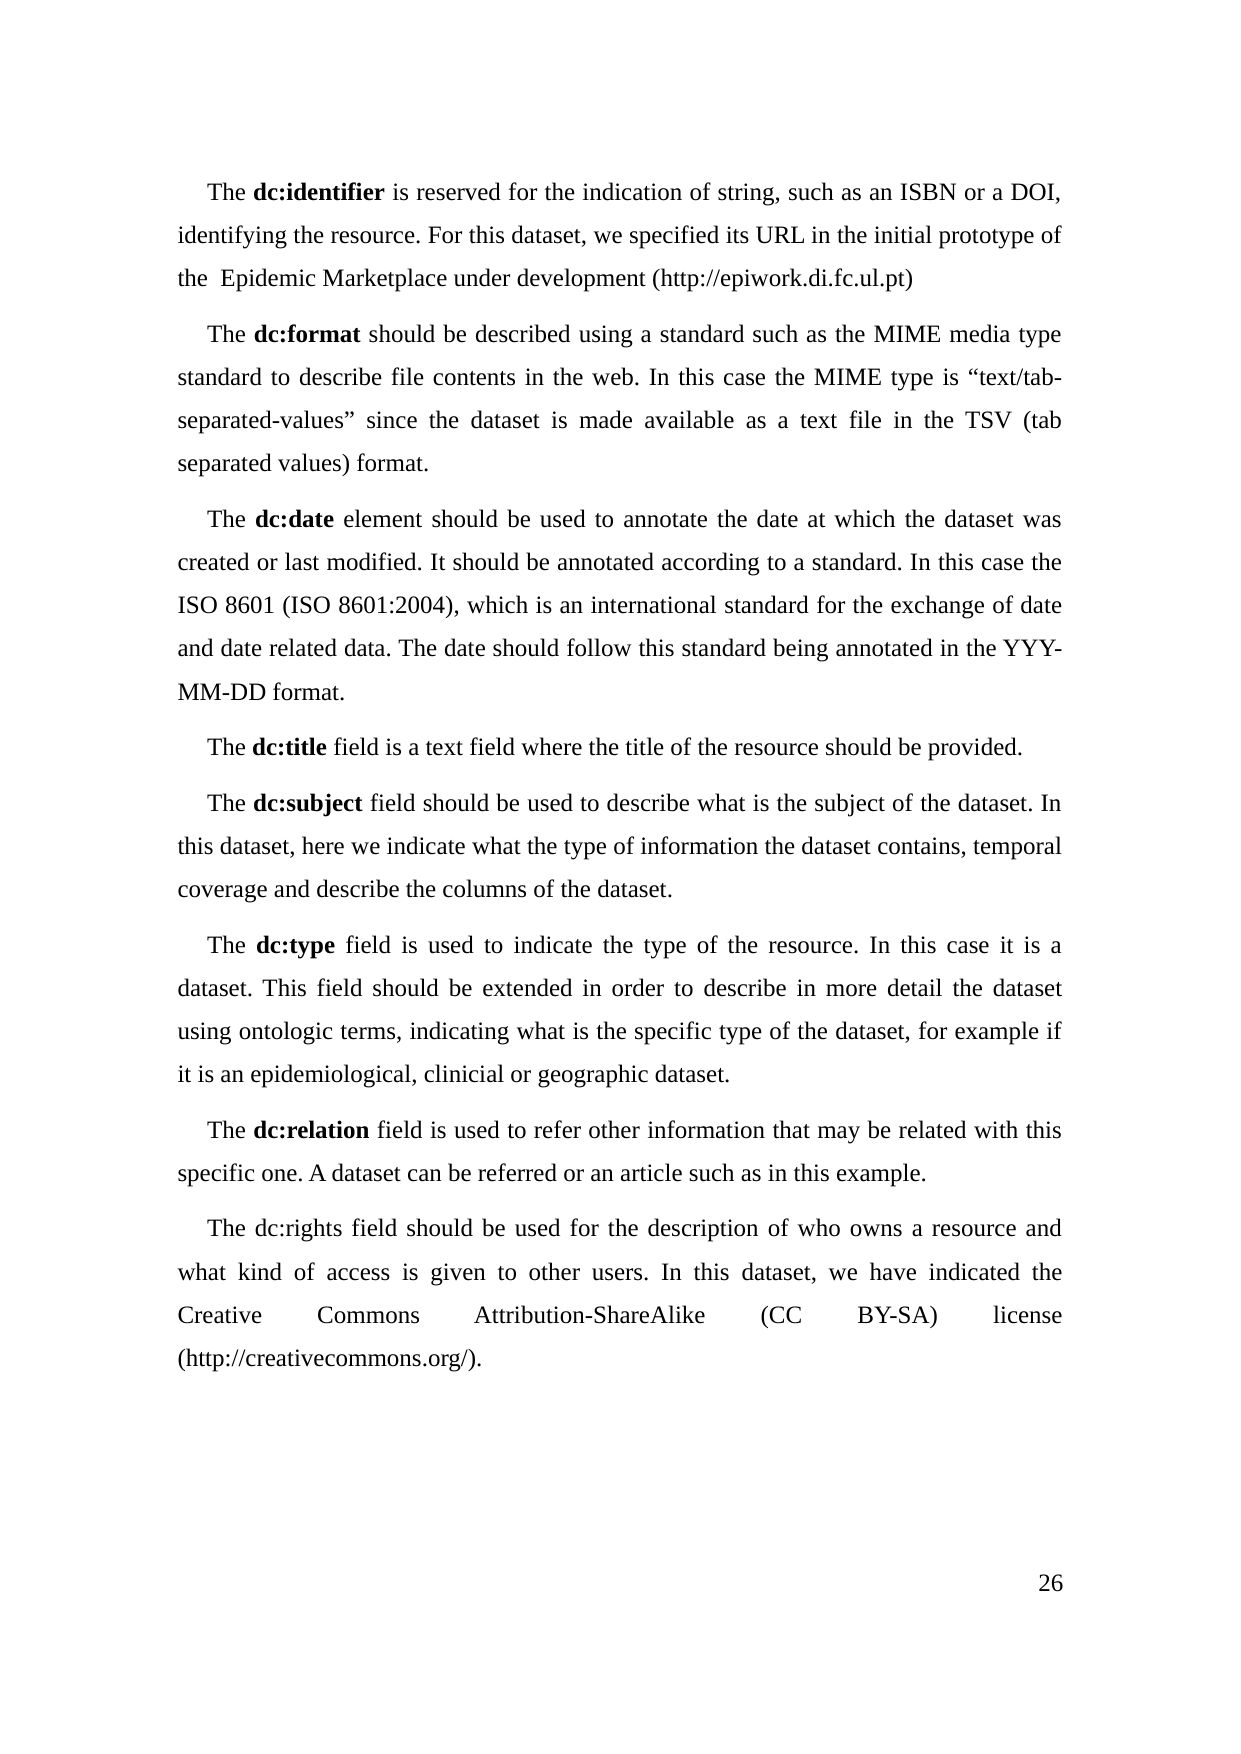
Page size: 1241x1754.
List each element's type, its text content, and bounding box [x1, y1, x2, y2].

text The dc:title field is a text field where the title of the resource should be provided. [177, 732, 1063, 761]
text The dc:subject field should be used to describe what is the subject of the dataset. In this dataset, here we indicate what the type of information the dataset contains, temporal coverage and describe the columns of the dataset. [177, 788, 1063, 903]
text The dc:type field is used to indicate the type of the resource. In this case it is a dataset. This field should be extended in order to describe in more detail the dataset using ontologic terms, indicating what is the specific type of the dataset, for example if it is an epidemiological, clinicial or geographic dataset. [177, 930, 1063, 1088]
text The dc:date element should be used to annotate the date at which the dataset was created or last modified. It should be annotated according to a standard. In this case the ISO 8601 (ISO 8601:2004), which is an international standard for the exchange of date and date related data. The date should follow this standard being annotated in the YYY-MM-DD format. [177, 504, 1063, 705]
text The dc:relation field is used to refer other information that may be related with this specific one. A dataset can be referred or an article such as in this example. [177, 1115, 1063, 1187]
text The dc:rights field should be used for the description of who owns a resource and what kind of access is given to other users. In this dataset, we have indicated the Creative Commons Attribution-ShareAlike (CC BY-SA) license (http://creativecommons.org/). [177, 1213, 1063, 1372]
text The dc:identifier is reserved for the indication of string, such as an ISBN or a DOI, identifying the resource. For this dataset, we specified its URL in the initial prototype of the Epidemic Marketplace under development (http://epiwork.di.fc.ul.pt) [177, 177, 1063, 292]
text The dc:format should be described using a standard such as the MIME media type standard to describe file contents in the web. In this case the MIME type is “text/tab-separated-values” since the dataset is made available as a text file in the TSV (tab separated values) format. [177, 319, 1063, 477]
